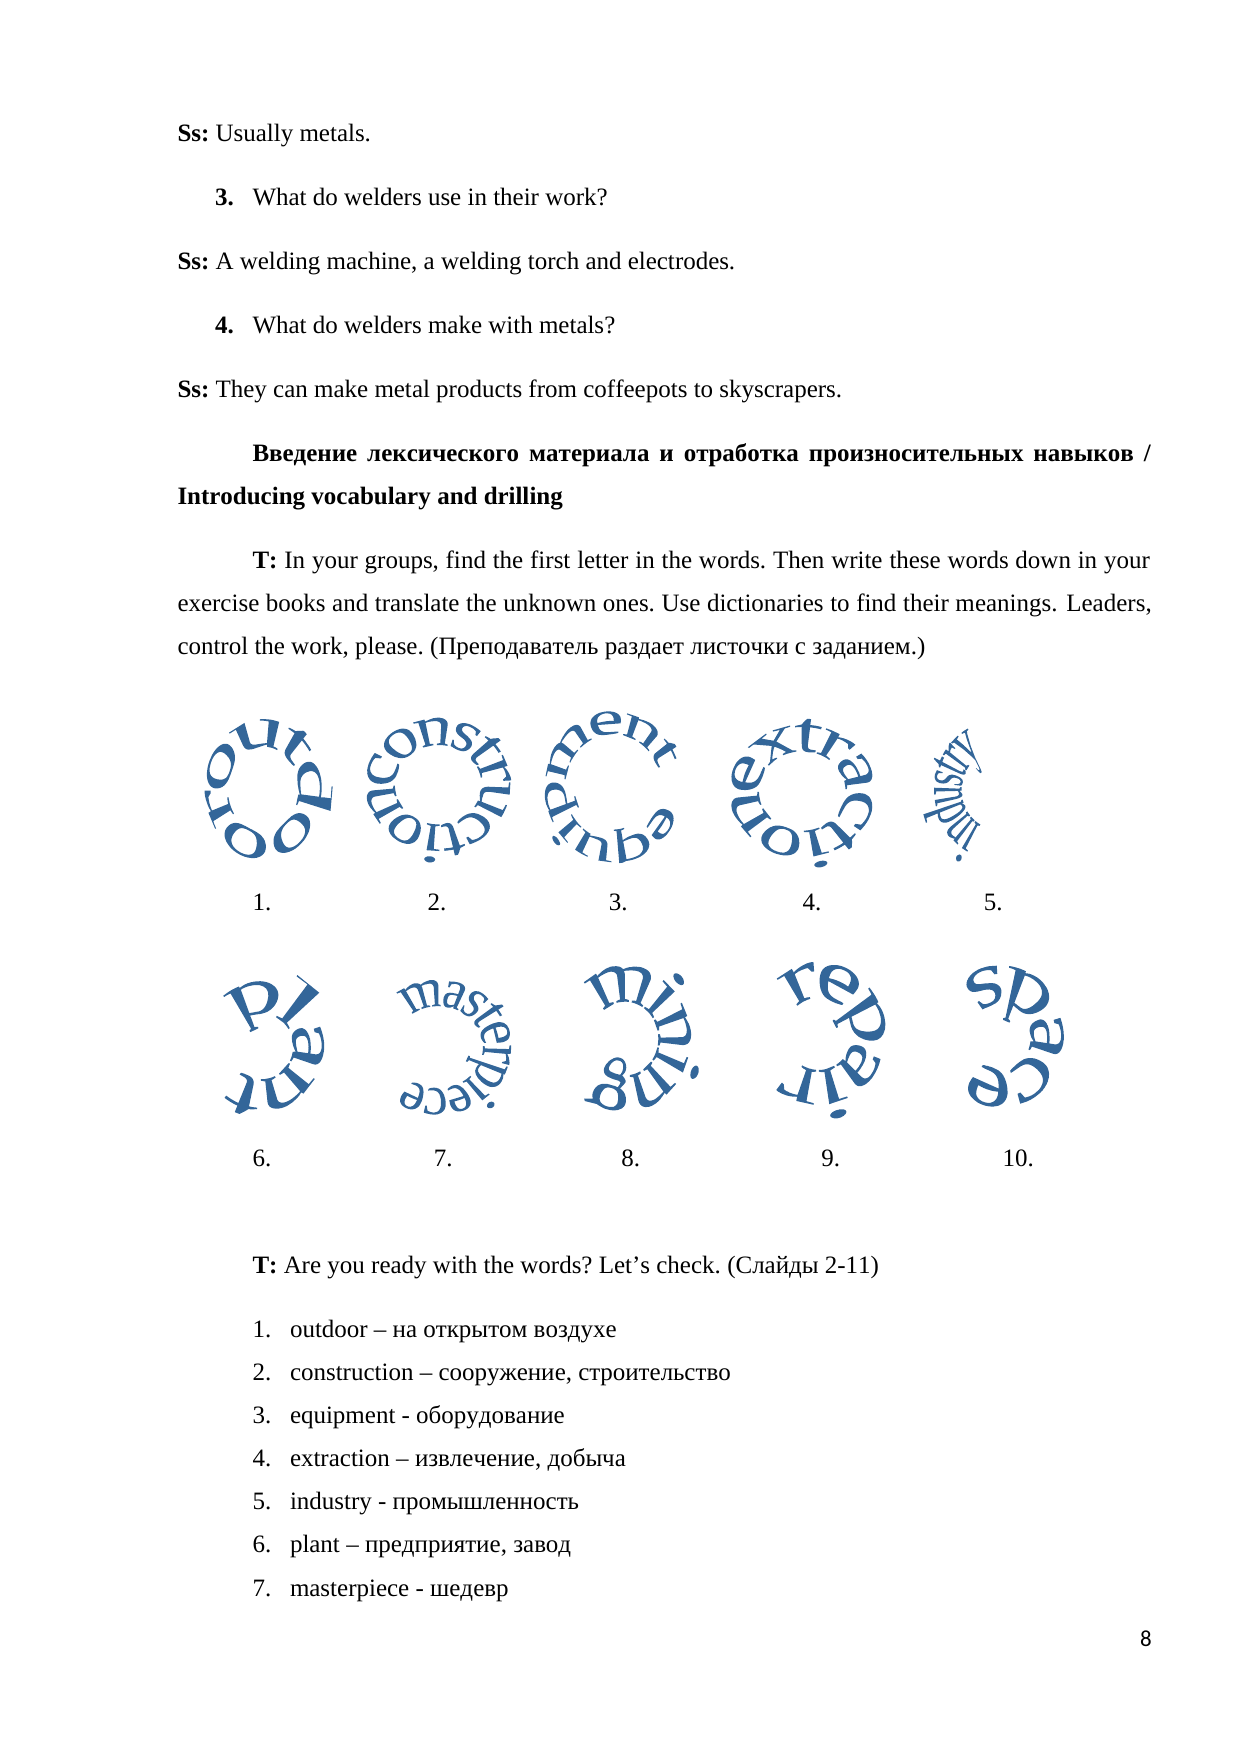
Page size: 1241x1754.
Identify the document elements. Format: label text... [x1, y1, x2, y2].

list plant – предприятие, завод [252, 1529, 1152, 1558]
list 7. 8. 9. 10. [252, 1143, 1152, 1172]
list What do welders use in their work? [215, 182, 1152, 211]
text Ss: They can make metal products from coffeepots to skyscrapers. [177, 374, 1152, 403]
list construction – сооружение, строительство [252, 1357, 1152, 1386]
list extraction – извлечение, добыча [252, 1443, 1152, 1472]
text Ss: Usually metals. [177, 118, 1152, 147]
list equipment - оборудование [252, 1400, 1152, 1429]
list masterpiece - шедевр [252, 1573, 1152, 1601]
list оutdoor – на открытом воздухе [252, 1314, 1152, 1343]
list industry - промышленность [252, 1486, 1152, 1515]
text Введение лексического материала и отработка произносительных навыков / Introducing vocabulary and drilling [177, 438, 1152, 510]
text T: Are you ready with the words? Let’s check. (Слайды 2-11) [177, 1250, 1152, 1279]
list 2. 3. 4. 5. [252, 887, 1152, 916]
text T: In your groups, find the first letter in the words. Then write these words down in your exercise books and translate the unknown ones. Use dictionaries to find their meanings. Leaders, control the work, please. (Преподаватель раздает листочки с заданием.) [177, 545, 1152, 660]
list What do welders make with metals? [215, 310, 1152, 339]
text Ss: A welding machine, a welding torch and electrodes. [177, 246, 1152, 275]
